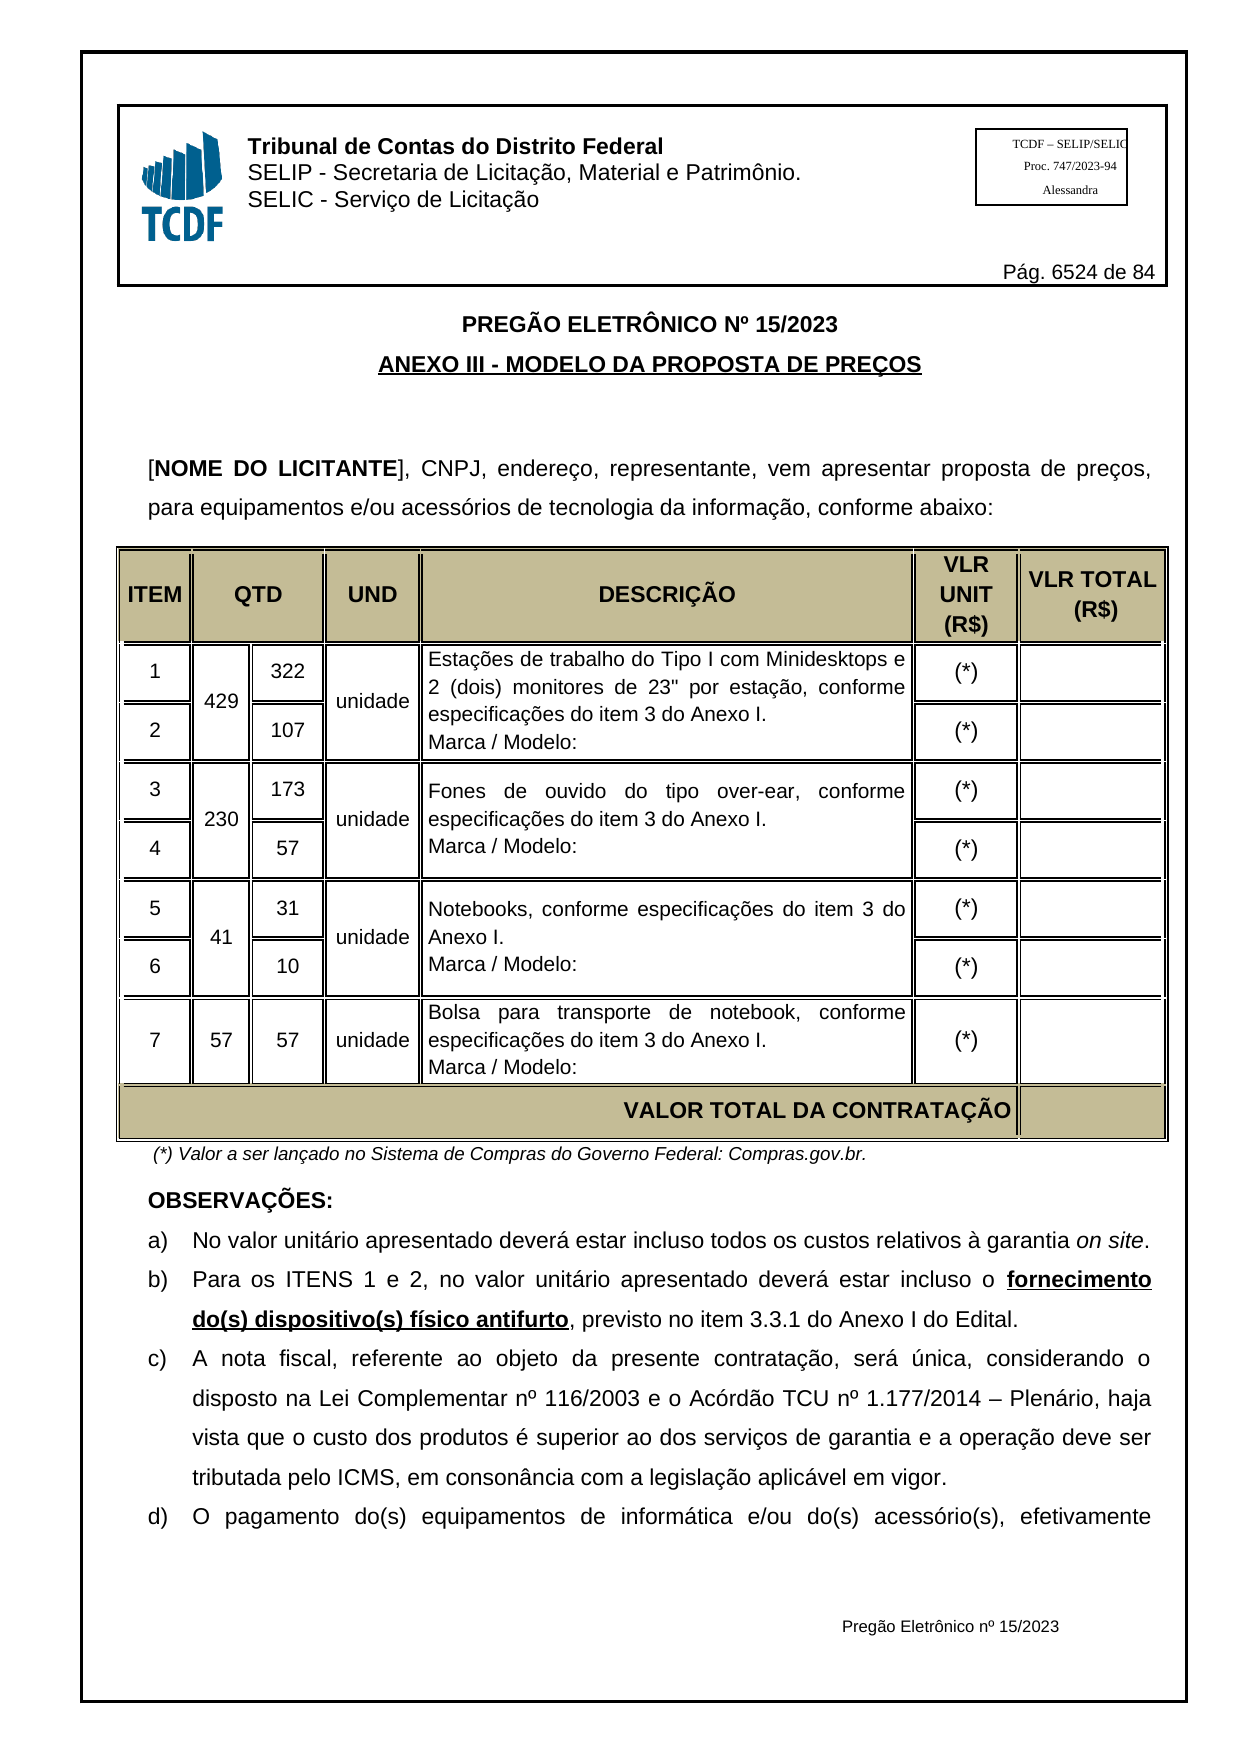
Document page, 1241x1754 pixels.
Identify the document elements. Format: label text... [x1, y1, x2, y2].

table_cell [1019, 1083, 1166, 1138]
table_cell 10 [253, 941, 322, 995]
text PREGÃO ELETRÔNICO Nº 15/2023 [148, 311, 1152, 337]
table_header QTD [192, 550, 324, 641]
table_cell 57 [253, 1000, 322, 1082]
table_cell 6 [118, 936, 192, 995]
list No valor unitário apresentado deverá estar incluso todos os custos relativos à garantia on site. [148, 1227, 1152, 1253]
table_cell 41 [194, 882, 248, 995]
text ANEXO III - MODELO DA PROPOSTA DE PREÇOS [148, 351, 1152, 377]
table_cell Notebooks, conforme especificações do item 3 do Anexo I. Marca / Modelo: [423, 882, 911, 995]
table_cell [1019, 995, 1166, 1082]
table_header VLR UNIT (R$) [914, 548, 1019, 641]
list A nota fiscal, referente ao objeto da presente contratação, será única, considerando o disposto na Lei Complementar nº 116/2003 e o Acórdão TCU nº 1.177/2014 – Plenário, haja vista que o custo dos produtos é superior ao dos serviços de garantia e a operação deve ser tributada pelo ICMS, em consonância com a legislação aplicável em vigor. [148, 1345, 1152, 1490]
table_cell VALOR TOTAL DA CONTRATAÇÃO [118, 1083, 1019, 1138]
table_cell 173 [253, 764, 322, 818]
table_cell Estações de trabalho do Tipo I com Minidesktops e 2 (dois) monitores de 23" por estação, conforme especificações do item 3 do Anexo I. Marca / Modelo: [423, 646, 911, 759]
table_cell unidade [327, 764, 418, 877]
table_cell 57 [253, 823, 322, 877]
table_header VLR TOTAL (R$) [1019, 550, 1164, 641]
table_cell Bolsa para transporte de notebook, conforme especificações do item 3 do Anexo I. Marca / Modelo: [423, 1000, 911, 1082]
table_cell 2 [118, 700, 192, 759]
picture [127, 129, 237, 244]
table_cell 7 [118, 995, 192, 1082]
table_cell (*) [916, 646, 1016, 700]
table_cell (*) [916, 705, 1016, 759]
table_cell 322 [253, 646, 322, 700]
table_cell [1019, 818, 1166, 877]
table_cell (*) [916, 1000, 1016, 1082]
table_cell (*) [916, 941, 1016, 995]
table_cell 5 [118, 877, 192, 936]
table_cell unidade [327, 882, 418, 995]
table_header UND [325, 548, 421, 641]
table_cell 230 [194, 764, 248, 877]
table_cell 107 [253, 705, 322, 759]
table_cell unidade [327, 646, 418, 759]
table_cell (*) [916, 764, 1016, 818]
table_header DESCRIÇÃO [421, 551, 913, 641]
table_cell Fones de ouvido do tipo over-ear, conforme especificações do item 3 do Anexo I. Marca / Modelo: [423, 764, 911, 877]
table_cell 429 [194, 646, 248, 759]
list Para os ITENS 1 e 2, no valor unitário apresentado deverá estar incluso o fornecimento do(s) dispositivo(s) físico antifurto, previsto no item 3.3.1 do Anexo I do Edital. [148, 1266, 1152, 1332]
table_cell [1019, 877, 1166, 936]
text [NOME DO LICITANTE], CNPJ, endereço, representante, vem apresentar proposta de preços, para equipamentos e/ou acessórios de tecnologia da informação, conforme abaixo: [148, 454, 1152, 520]
table_cell 57 [194, 1000, 248, 1082]
table_cell [1019, 936, 1166, 995]
table_header ITEM [118, 548, 192, 641]
text (*) Valor a ser lançado no Sistema de Compras do Governo Federal: Compras.gov.br. [148, 1142, 1122, 1164]
table_cell (*) [916, 823, 1016, 877]
table_cell 31 [253, 882, 322, 936]
table_cell 4 [118, 818, 192, 877]
table_cell [1019, 641, 1166, 700]
table_cell (*) [916, 882, 1016, 936]
table_cell [1019, 700, 1166, 759]
table_cell [1019, 759, 1166, 818]
table_cell unidade [327, 1000, 418, 1082]
text OBSERVAÇÕES: [148, 1187, 1152, 1213]
table_cell 1 [118, 641, 192, 700]
table_cell 3 [118, 759, 192, 818]
